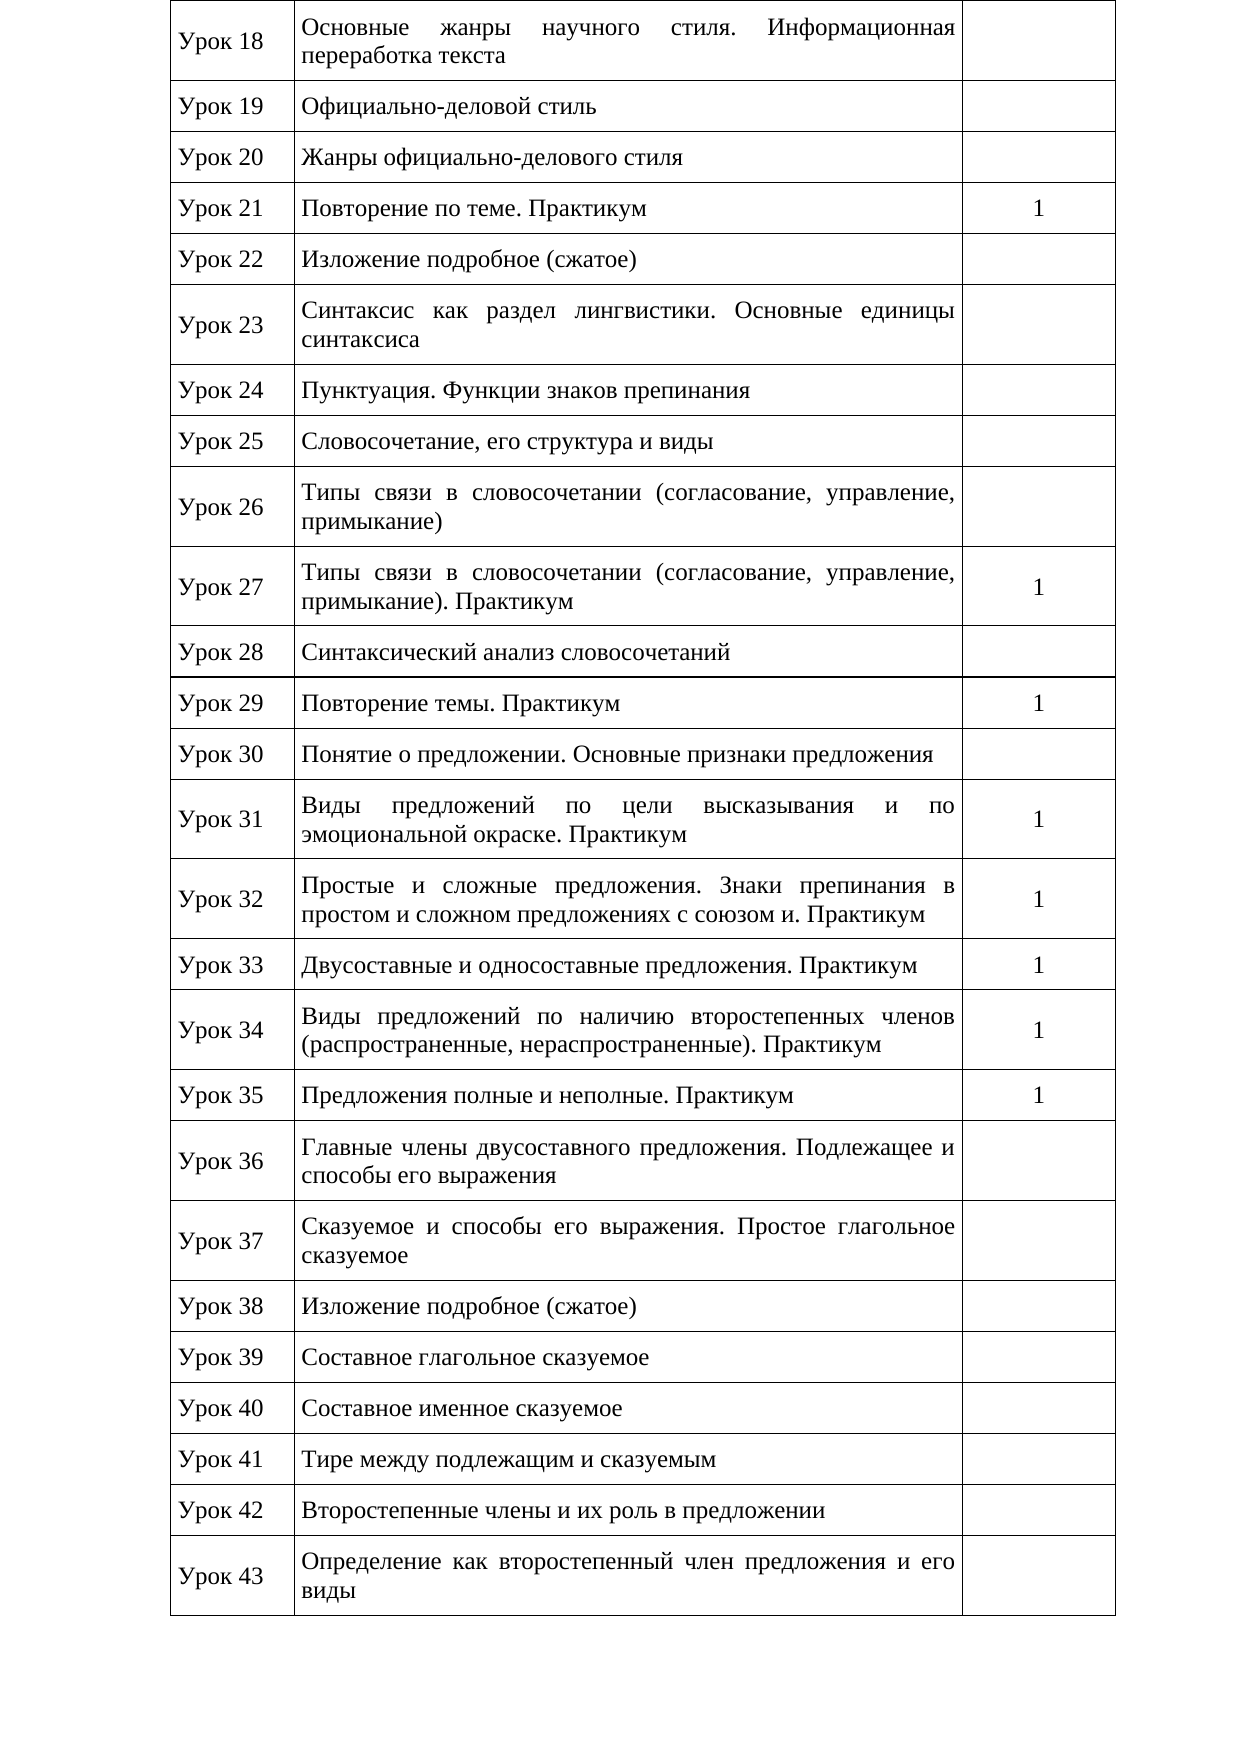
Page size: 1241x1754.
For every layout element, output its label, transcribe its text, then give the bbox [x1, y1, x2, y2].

table_cell Урок 43 [171, 1536, 294, 1614]
table_cell Урок 24 [171, 365, 294, 415]
table_cell Изложение подробное (сжатое) [295, 234, 962, 284]
table_cell Урок 29 [171, 678, 294, 727]
table_cell [963, 626, 1115, 676]
table_cell [963, 81, 1115, 131]
table_cell Урок 40 [171, 1383, 294, 1433]
table_cell Урок 22 [171, 234, 294, 284]
table_cell [963, 132, 1115, 182]
table_cell [963, 467, 1115, 546]
table_cell Урок 19 [171, 81, 294, 131]
table_cell Типы связи в словосочетании (согласование, управление, примыкание). Практикум [295, 547, 962, 625]
table_cell [963, 729, 1115, 778]
table_cell Урок 31 [171, 780, 294, 858]
table_cell Урок 18 [171, 1, 294, 80]
table_cell Урок 36 [171, 1121, 294, 1200]
table_cell Двусоставные и односоставные предложения. Практикум [295, 939, 962, 989]
table_cell 1 [963, 678, 1115, 727]
table_cell Повторение по теме. Практикум [295, 183, 962, 233]
table_cell Главные члены двусоставного предложения. Подлежащее и способы его выражения [295, 1121, 962, 1200]
table_cell Виды предложений по наличию второстепенных членов (распространенные, нераспространенные). Практикум [295, 990, 962, 1069]
table_cell Жанры официально-делового стиля [295, 132, 962, 182]
table_cell [963, 416, 1115, 466]
table_cell [963, 1485, 1115, 1535]
table_cell Урок 39 [171, 1332, 294, 1382]
table_cell [963, 1, 1115, 80]
table_cell [963, 1281, 1115, 1331]
table_cell Урок 41 [171, 1434, 294, 1484]
table_cell Простые и сложные предложения. Знаки препинания в простом и сложном предложениях с союзом и. Практикум [295, 859, 962, 938]
table_cell [963, 234, 1115, 284]
table_cell Урок 34 [171, 990, 294, 1069]
table_cell Урок 42 [171, 1485, 294, 1535]
table_cell Тире между подлежащим и сказуемым [295, 1434, 962, 1484]
table_cell [963, 1383, 1115, 1433]
table_cell Урок 32 [171, 859, 294, 938]
table_cell [963, 365, 1115, 415]
table_cell Урок 35 [171, 1070, 294, 1120]
table_cell Пунктуация. Функции знаков препинания [295, 365, 962, 415]
table_cell [963, 1201, 1115, 1279]
table_cell Урок 25 [171, 416, 294, 466]
table_cell 1 [963, 780, 1115, 858]
table_cell Понятие о предложении. Основные признаки предложения [295, 729, 962, 778]
table_cell [963, 285, 1115, 364]
table_cell [963, 1121, 1115, 1200]
table_cell Урок 23 [171, 285, 294, 364]
table_cell Урок 33 [171, 939, 294, 989]
table_cell Словосочетание, его структура и виды [295, 416, 962, 466]
table_cell Повторение темы. Практикум [295, 678, 962, 727]
table_cell Синтаксический анализ словосочетаний [295, 626, 962, 676]
table_cell Изложение подробное (сжатое) [295, 1281, 962, 1331]
table_cell Основные жанры научного стиля. Информационная переработка текста [295, 1, 962, 80]
table_cell 1 [963, 939, 1115, 989]
table_cell Виды предложений по цели высказывания и по эмоциональной окраске. Практикум [295, 780, 962, 858]
table_cell Официально-деловой стиль [295, 81, 962, 131]
table_cell [963, 1434, 1115, 1484]
table_cell Составное глагольное сказуемое [295, 1332, 962, 1382]
table_cell Сказуемое и способы его выражения. Простое глагольное сказуемое [295, 1201, 962, 1279]
table_cell 1 [963, 547, 1115, 625]
table_cell Урок 26 [171, 467, 294, 546]
table_cell Синтаксис как раздел лингвистики. Основные единицы синтаксиса [295, 285, 962, 364]
table_cell Предложения полные и неполные. Практикум [295, 1070, 962, 1120]
table_cell Урок 27 [171, 547, 294, 625]
table_cell Второстепенные члены и их роль в предложении [295, 1485, 962, 1535]
table_cell 1 [963, 859, 1115, 938]
table_cell Урок 38 [171, 1281, 294, 1331]
table_cell Урок 30 [171, 729, 294, 778]
table_cell Составное именное сказуемое [295, 1383, 962, 1433]
table_cell Урок 37 [171, 1201, 294, 1279]
table_cell Типы связи в словосочетании (согласование, управление, примыкание) [295, 467, 962, 546]
table_cell 1 [963, 990, 1115, 1069]
table_cell Урок 28 [171, 626, 294, 676]
table_cell [963, 1536, 1115, 1614]
table_cell 1 [963, 1070, 1115, 1120]
table_cell 1 [963, 183, 1115, 233]
table_cell Урок 20 [171, 132, 294, 182]
table_cell [963, 1332, 1115, 1382]
table_cell Урок 21 [171, 183, 294, 233]
table_cell Определение как второстепенный член предложения и его виды [295, 1536, 962, 1614]
